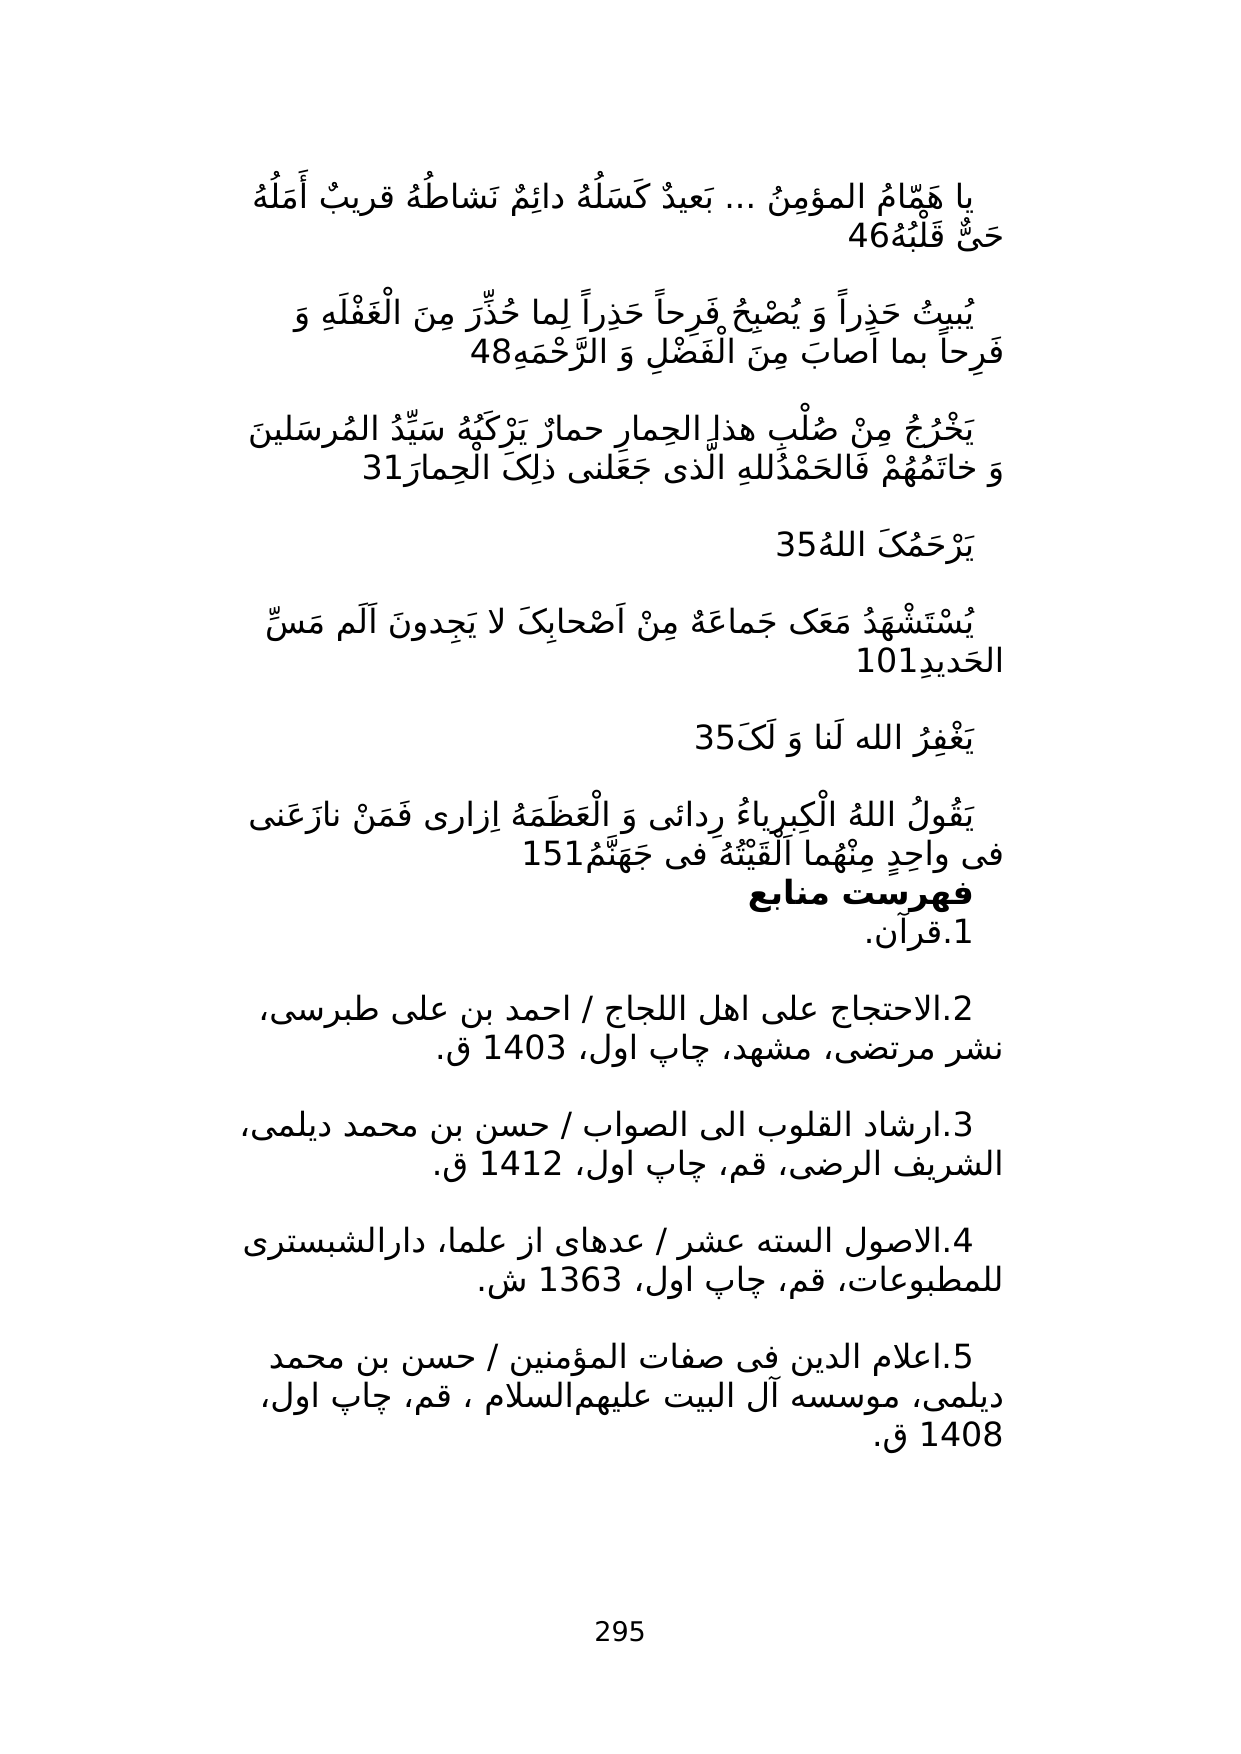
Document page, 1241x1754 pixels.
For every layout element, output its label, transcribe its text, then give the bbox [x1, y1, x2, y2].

text یُبیتُ حَذِراً وَ یُصْبِحُ فَرِحاً حَذِراً لِما حُذِّرَ مِنَ الْغَفْلَهِ وَ فَرِحاً بما اَصابَ مِنَ الْفَضْلِ وَ الرَّحْمَهِ48 [236, 293, 1004, 371]
text 3.ارشاد القلوب الی الصواب / حسن بن محمد دیلمی، الشریف الرضی، قم، چاپ اول، 1412 ق. [236, 1106, 1004, 1183]
text 1.قرآن. [236, 912, 1004, 951]
text فهرست منابع [236, 873, 1004, 912]
text یُسْتَشْهَدُ مَعَک جَماعَهٌ مِنْ اَصْحابِکَ لا یَجِدونَ اَلَم مَسِّ الحَدیدِ101 [236, 602, 1004, 680]
text یَغْفِرُ الله لَنا وَ لَکَ35 [236, 718, 1004, 757]
text یَرْحَمُکَ اللهُ35 [236, 525, 1004, 564]
text یَقُولُ اللهُ الْکِبریاءُ رِدائی وَ الْعَظَمَهُ اِزاری فَمَنْ نازَعَنی فی واحِدٍ مِنْهُما اَلْقَیْتُهُ فی جَهَنَّمُ151 [236, 796, 1004, 873]
text 2.الاحتجاج علی اهل اللجاج / احمد بن علی طبرسی، نشر مرتضی، مشهد، چاپ اول، 1403 ق. [236, 989, 1004, 1067]
text یَخْرُجُ مِنْ صُلْبِ هذا الحِمارِ حمارٌ یَرْکَبُهُ سَیِّدُ المُرسَلینَ وَ خاتَمُهُمْ فَالحَمْدُللهِ الَّذی جَعَلنی ذلِکَ الْحِمارَ31 [236, 409, 1004, 487]
text 4.الاصول السته عشر / عدهای از علما، دارالشبستری للمطبوعات، قم، چاپ اول، 1363 ش. [236, 1222, 1004, 1299]
text 5.اعلام الدین فی صفات المؤمنین / حسن بن محمد دیلمی، موسسه آل البیت عليهم‌السلام ، قم، چاپ اول، 1408 ق. [236, 1338, 1004, 1454]
text یا هَمّامُ المؤمِنُ ... بَعیدٌ کَسَلُهُ دائِمٌ نَشاطُهُ قریبٌ أَمَلُهُ حَیٌّ قَلْبُهُ46 [236, 177, 1004, 255]
